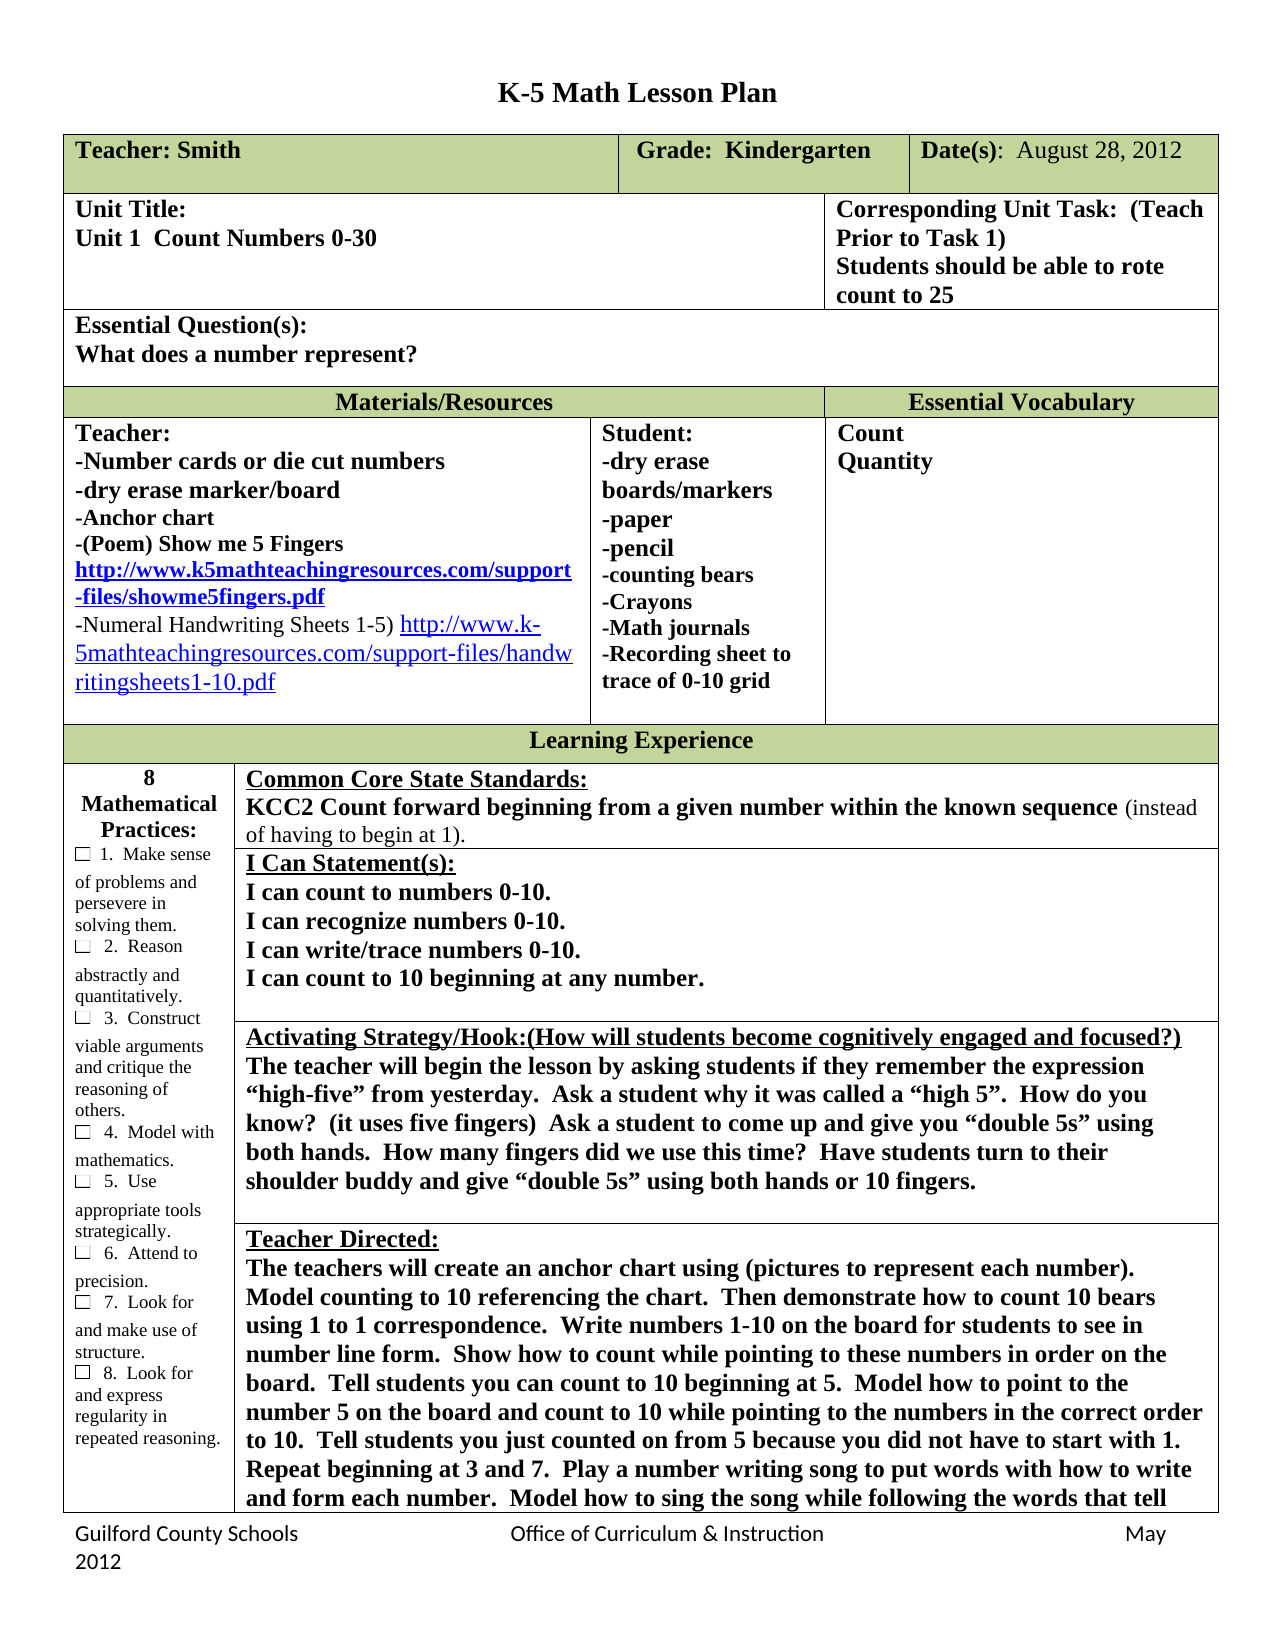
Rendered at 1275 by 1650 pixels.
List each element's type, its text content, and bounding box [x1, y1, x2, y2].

text K-5 Math Lesson Plan [75, 75, 1200, 108]
picture [75, 940, 91, 953]
picture [75, 1295, 91, 1309]
picture [75, 1125, 91, 1139]
table_cell I Can Statement(s): I can count to numbers 0-10. I can recognize numbers 0-10. I can write/trace numbers 0-10. I can count to 10 beginning at any number. [235, 849, 1218, 1021]
picture [75, 1246, 91, 1259]
picture [75, 1175, 91, 1188]
picture [75, 1011, 91, 1024]
table_header Grade: Kindergarten [619, 135, 909, 193]
table_cell Common Core State Standards: KCC2 Count forward beginning from a given number within the known sequence (instead of having to begin at 1). [235, 764, 1218, 847]
table_cell Count Quantity [826, 418, 1218, 724]
table_cell Essential Vocabulary [825, 387, 1218, 417]
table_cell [235, 1224, 1218, 1512]
table_cell Corresponding Unit Task: (Teach Prior to Task 1) Students should be able to rote count to 25 [825, 194, 1218, 309]
table_cell Unit Title: Unit 1 Count Numbers 0-30 [64, 194, 824, 309]
picture [75, 847, 91, 861]
table_header Date(s): August 28, 2012 [910, 135, 1218, 193]
table_cell Learning Experience [64, 725, 1218, 763]
table_header Teacher: Smith [64, 135, 618, 193]
table_cell Activating Strategy/Hook:(How will students become cognitively engaged and focused?) The teacher will begin the lesson by asking students if they remember the expression “high-five” from yesterday. Ask a student why it was called a “high 5”. How do you know? (it uses five fingers) Ask a student to come up and give you “double 5s” using both hands. How many fingers did we use this time? Have students turn to their shoulder buddy and give “double 5s” using both hands or 10 fingers. [235, 1022, 1218, 1223]
table_cell Materials/Resources [64, 387, 824, 417]
table_cell Teacher: -Number cards or die cut numbers -dry erase marker/board -Anchor chart -(Poem) Show me 5 Fingers http://www.k5mathteachingresources.com/support-files/showme5fingers.pdf -Numeral Handwriting Sheets 1-5) http://www.k-5mathteachingresources.com/support-files/handwritingsheets1-10.pdf [64, 418, 590, 724]
table_cell 8 Mathematical Practices: 1. Make sense of problems and persevere in solving them. 2. Reason abstractly and quantitatively. 3. Construct viable arguments and critique the reasoning of others. 4. Model with mathematics. 5. Use appropriate tools strategically. 6. Attend to precision. 7. Look for and make use of structure. 8. Look for and express regularity in repeated reasoning. [64, 764, 234, 1512]
table_cell Student: -dry erase boards/markers -paper -pencil -counting bears -Crayons -Math journals -Recording sheet to trace of 0-10 grid [591, 418, 825, 724]
table_cell Essential Question(s): What does a number represent? [64, 310, 1218, 386]
